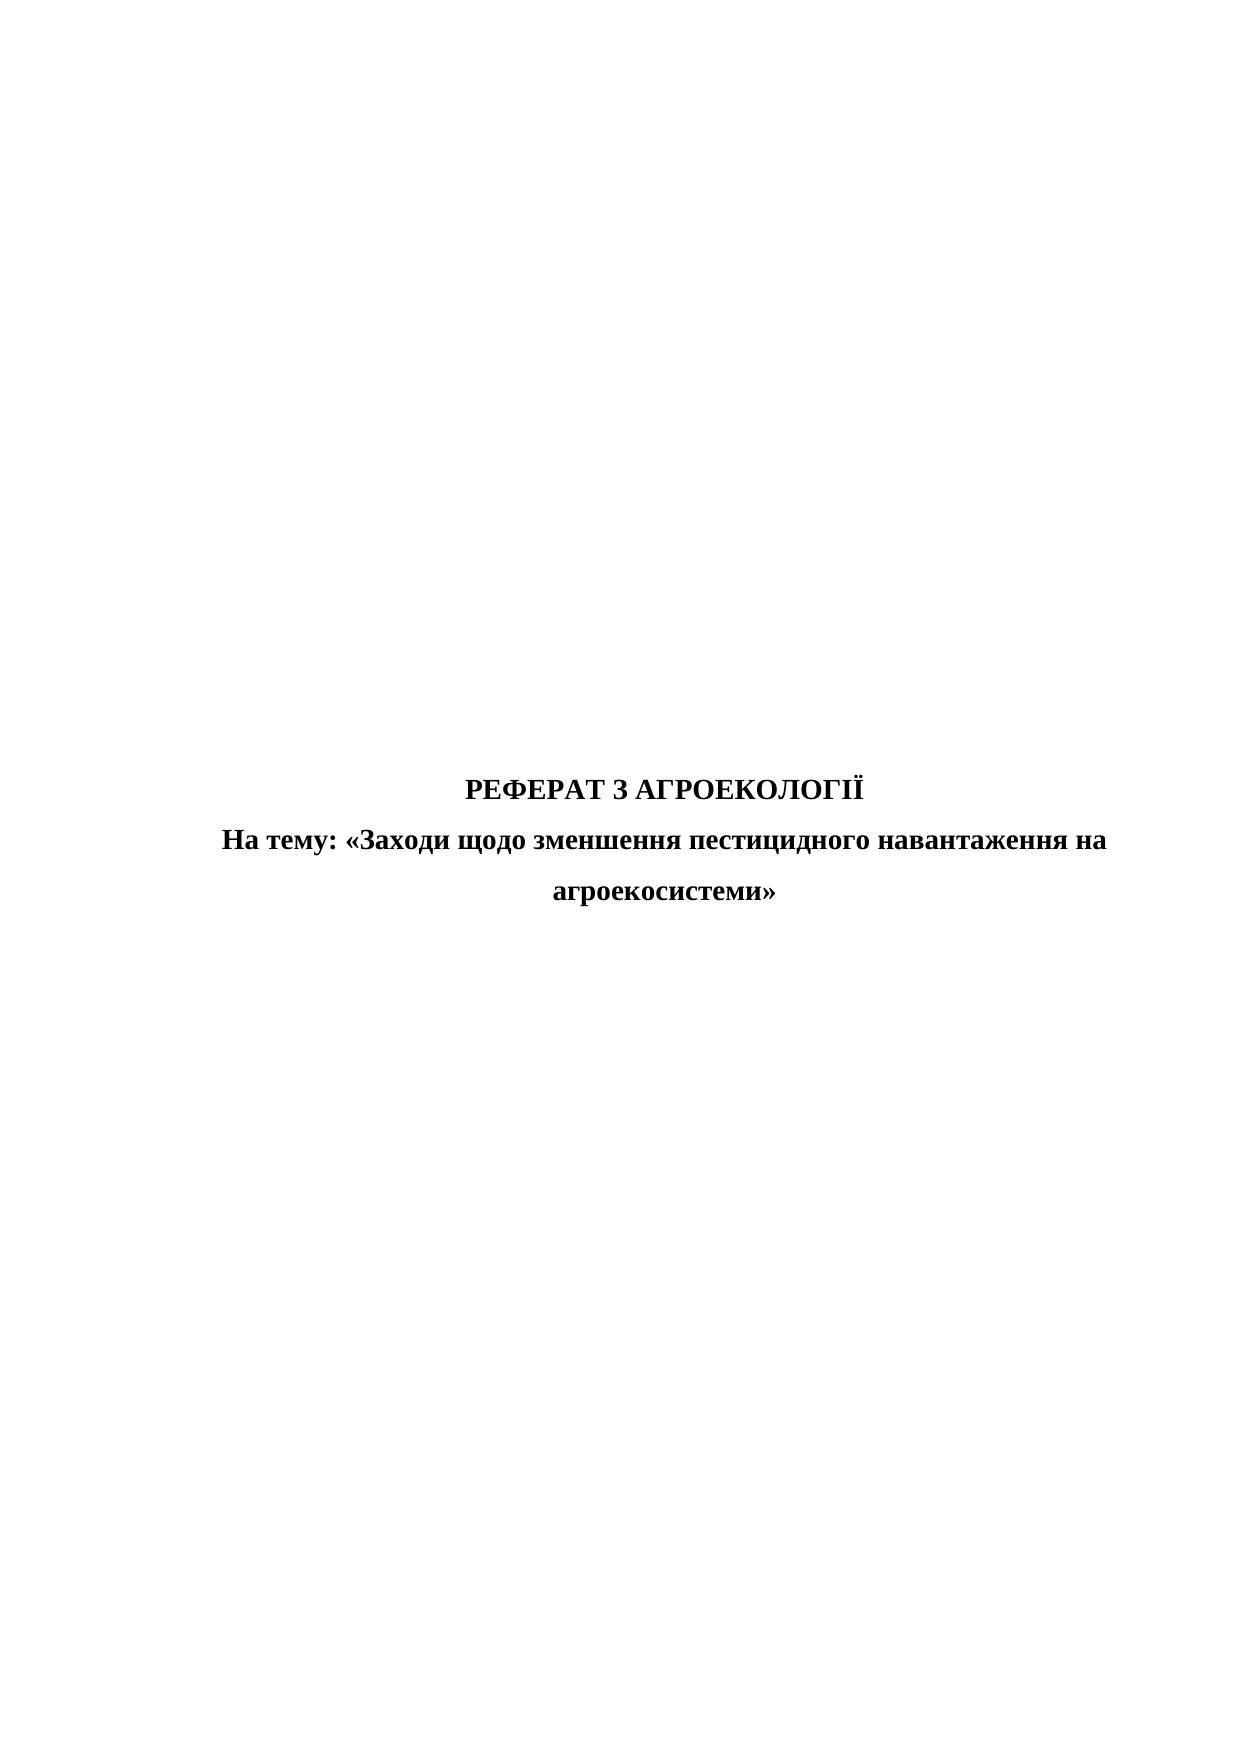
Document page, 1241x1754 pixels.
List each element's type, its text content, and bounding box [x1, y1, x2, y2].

text На тему: «Заходи щодо зменшення пестицидного навантаження на агроекосистеми» [177, 822, 1152, 906]
text РЕФЕРАТ з агроекології [177, 772, 1152, 806]
